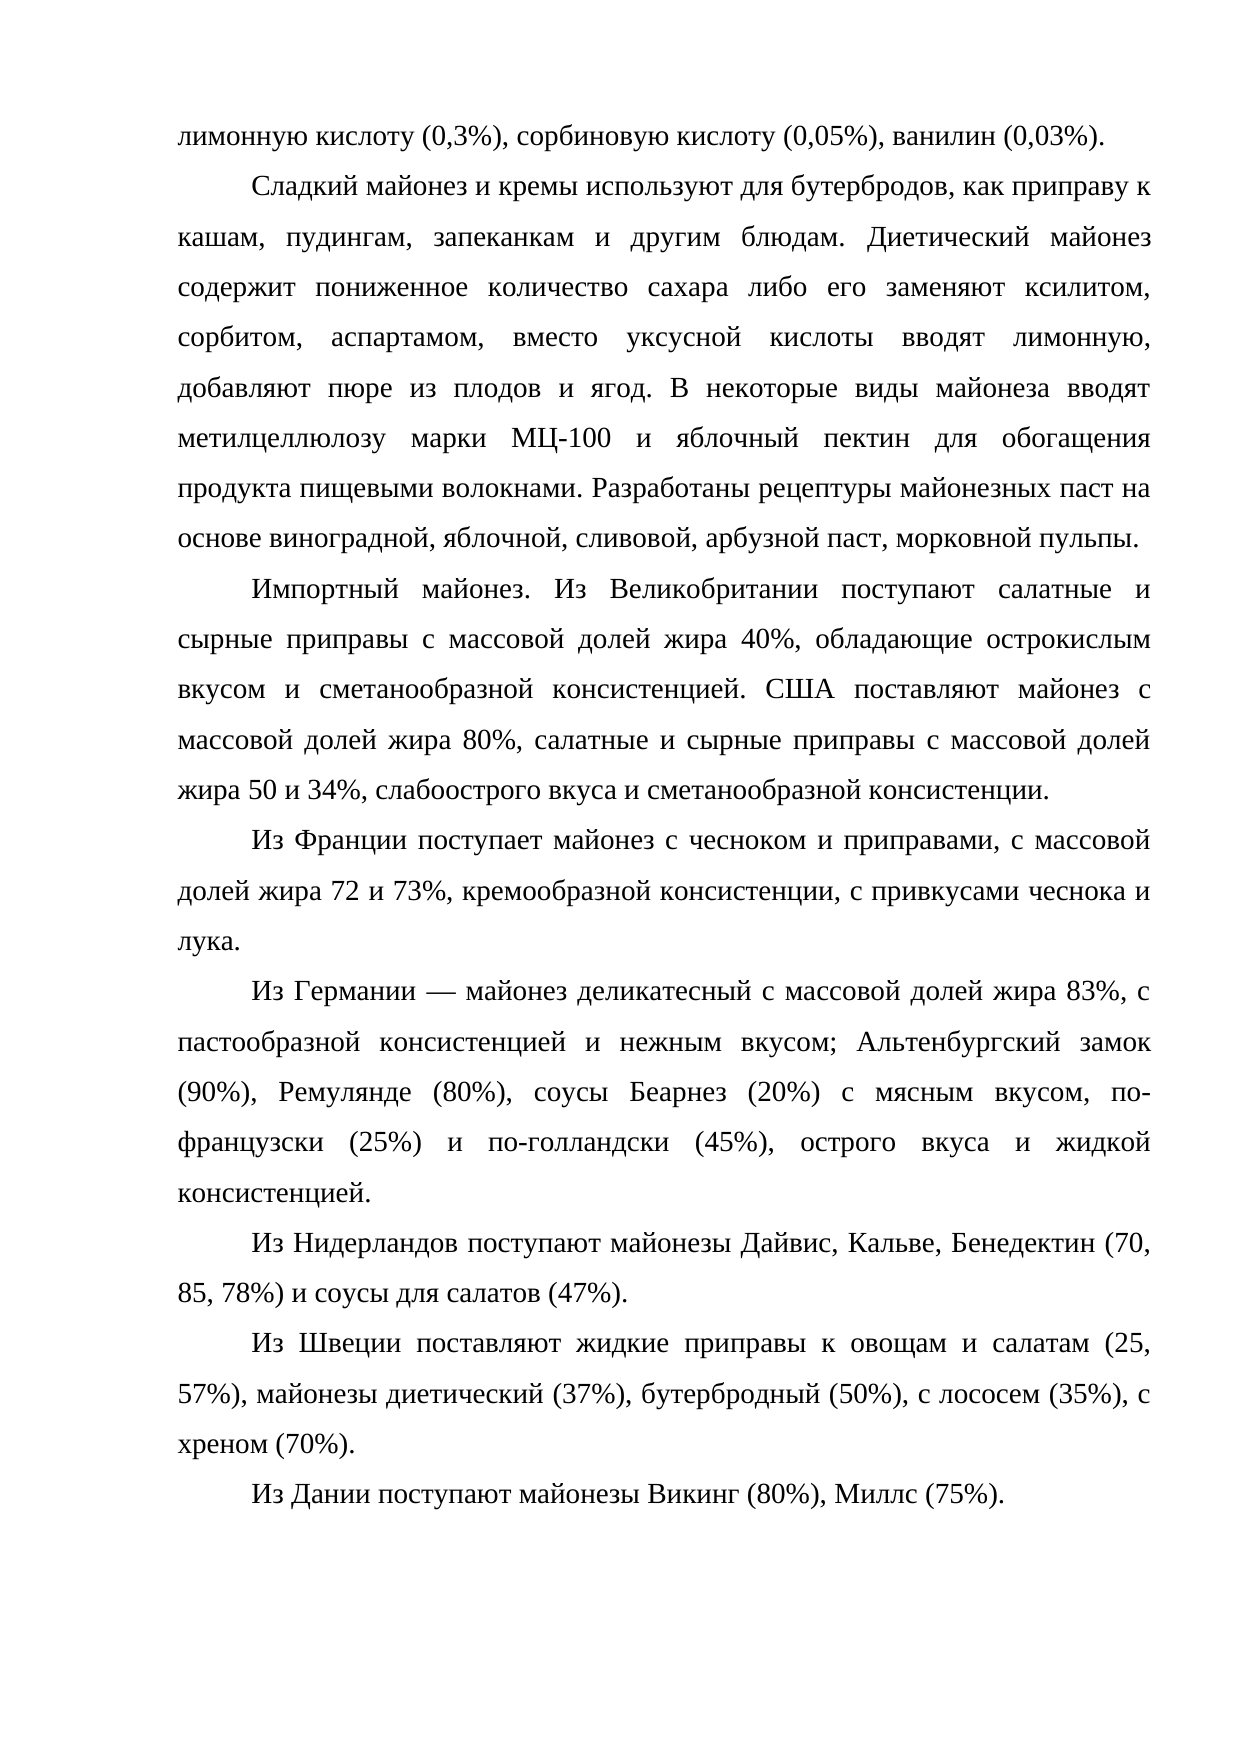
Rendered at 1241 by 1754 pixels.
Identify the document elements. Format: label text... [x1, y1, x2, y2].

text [177, 118, 1152, 152]
text Из Швеции поставляют жидкие приправы к овощам и салатам (25, 57%), майонезы диетический (37%), бутербродный (50%), с лососем (35%), с хреном (70%). [177, 1326, 1152, 1460]
text Из Нидерландов поступают майонезы Дайвис, Кальве, Бенедектин (70, 85, 78%) и соусы для салатов (47%). [177, 1225, 1152, 1309]
text Сладкий майонез и кремы используют для бутербродов, как приправу к кашам, пудингам, запеканкам и другим блюдам. Диетический майонез содержит пониженное количество сахара либо его заменяют ксилитом, сорбитом, аспартамом, вместо уксусной кислоты вводят лимонную, добавляют пюре из плодов и ягод. В некоторые виды майонеза вводят метилцеллюлозу марки МЦ-100 и яблочный пектин для обогащения продукта пищевыми волокнами. Разработаны рецептуры майонезных паст на основе виноградной, яблочной, сливовой, арбузной паст, морковной пульпы. [177, 168, 1152, 554]
text Из Германии — майонез деликатесный с массовой долей жира 83%, с пастообразной консистенцией и нежным вкусом; Альтенбургский замок (90%), Ремулянде (80%), соусы Беарнез (20%) с мясным вкусом, по-французски (25%) и по-голландски (45%), острого вкуса и жидкой консистенцией. [177, 973, 1152, 1208]
text Из Дании поступают майонезы Викинг (80%), Миллс (75%). [177, 1477, 1152, 1510]
text Импортный майонез. Из Великобритании поступают салатные и сырные приправы с массовой долей жира 40%, обладающие острокислым вкусом и сметанообразной консистенцией. США поставляют майонез с массовой долей жира 80%, салатные и сырные приправы с массовой долей жира 50 и 34%, слабоострого вкуса и сметанообразной консистенции. [177, 571, 1152, 806]
text Из Франции поступает майонез с чесноком и приправами, с массовой долей жира 72 и 73%, кремообразной консистенции, с привкусами чеснока и лука. [177, 822, 1152, 957]
